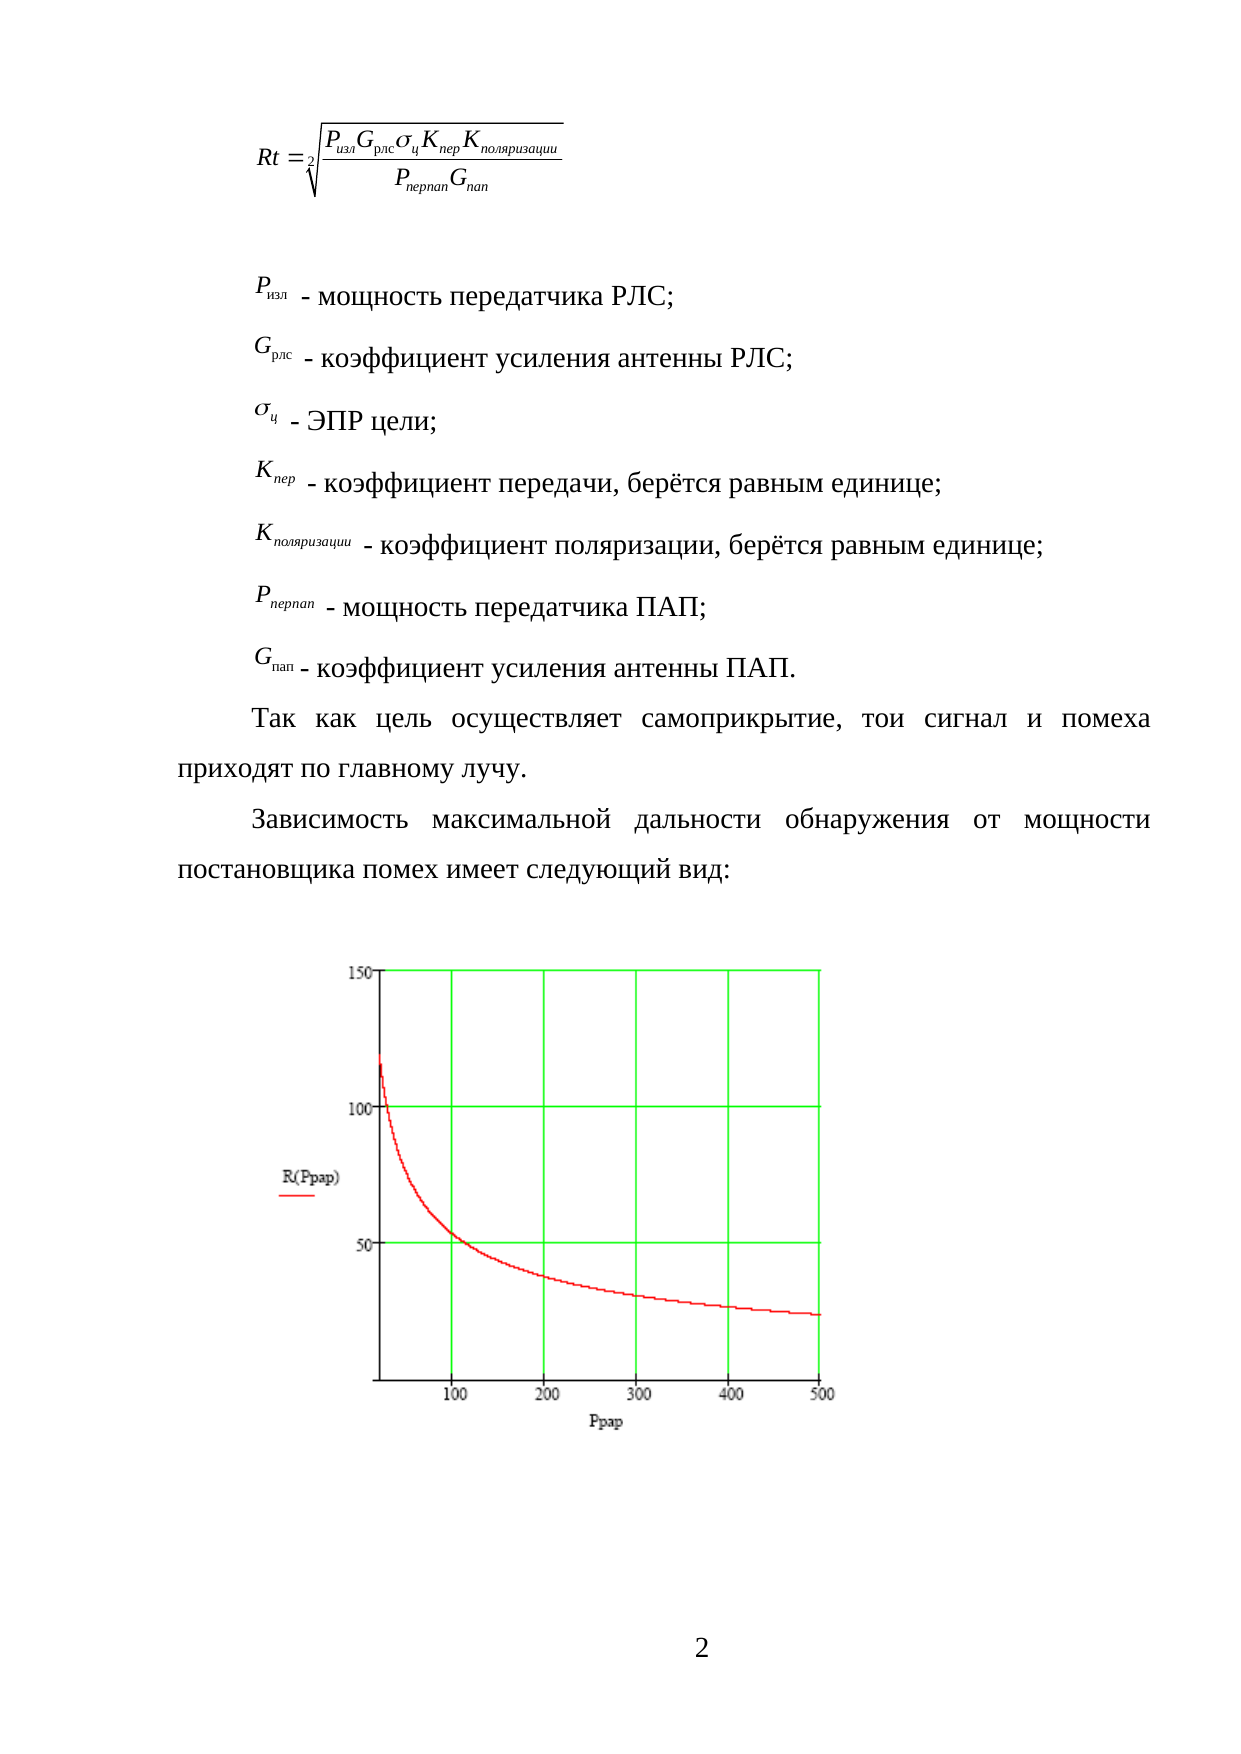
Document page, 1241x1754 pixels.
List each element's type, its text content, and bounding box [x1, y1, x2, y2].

text - коэффициент передачи, берётся равным единице; [177, 453, 1152, 498]
text - коэффициент усиления антенны ПАП. [177, 640, 1152, 683]
text Так как цель осуществляет самоприкрытие, тои сигнал и помеха приходят по главному лучу. [177, 700, 1152, 784]
text - мощность передатчика РЛС; [177, 268, 1152, 312]
text - коэффициент поляризации, берётся равным единице; [177, 515, 1152, 561]
text - мощность передатчика ПАП; [177, 577, 1152, 623]
text Зависимость максимальной дальности обнаружения от мощности постановщика помех имеет следующий вид: [177, 801, 1152, 885]
picture [251, 951, 909, 1452]
text - ЭПР цели; [177, 391, 1152, 436]
text - коэффициент усиления антенны РЛС; [177, 329, 1152, 374]
